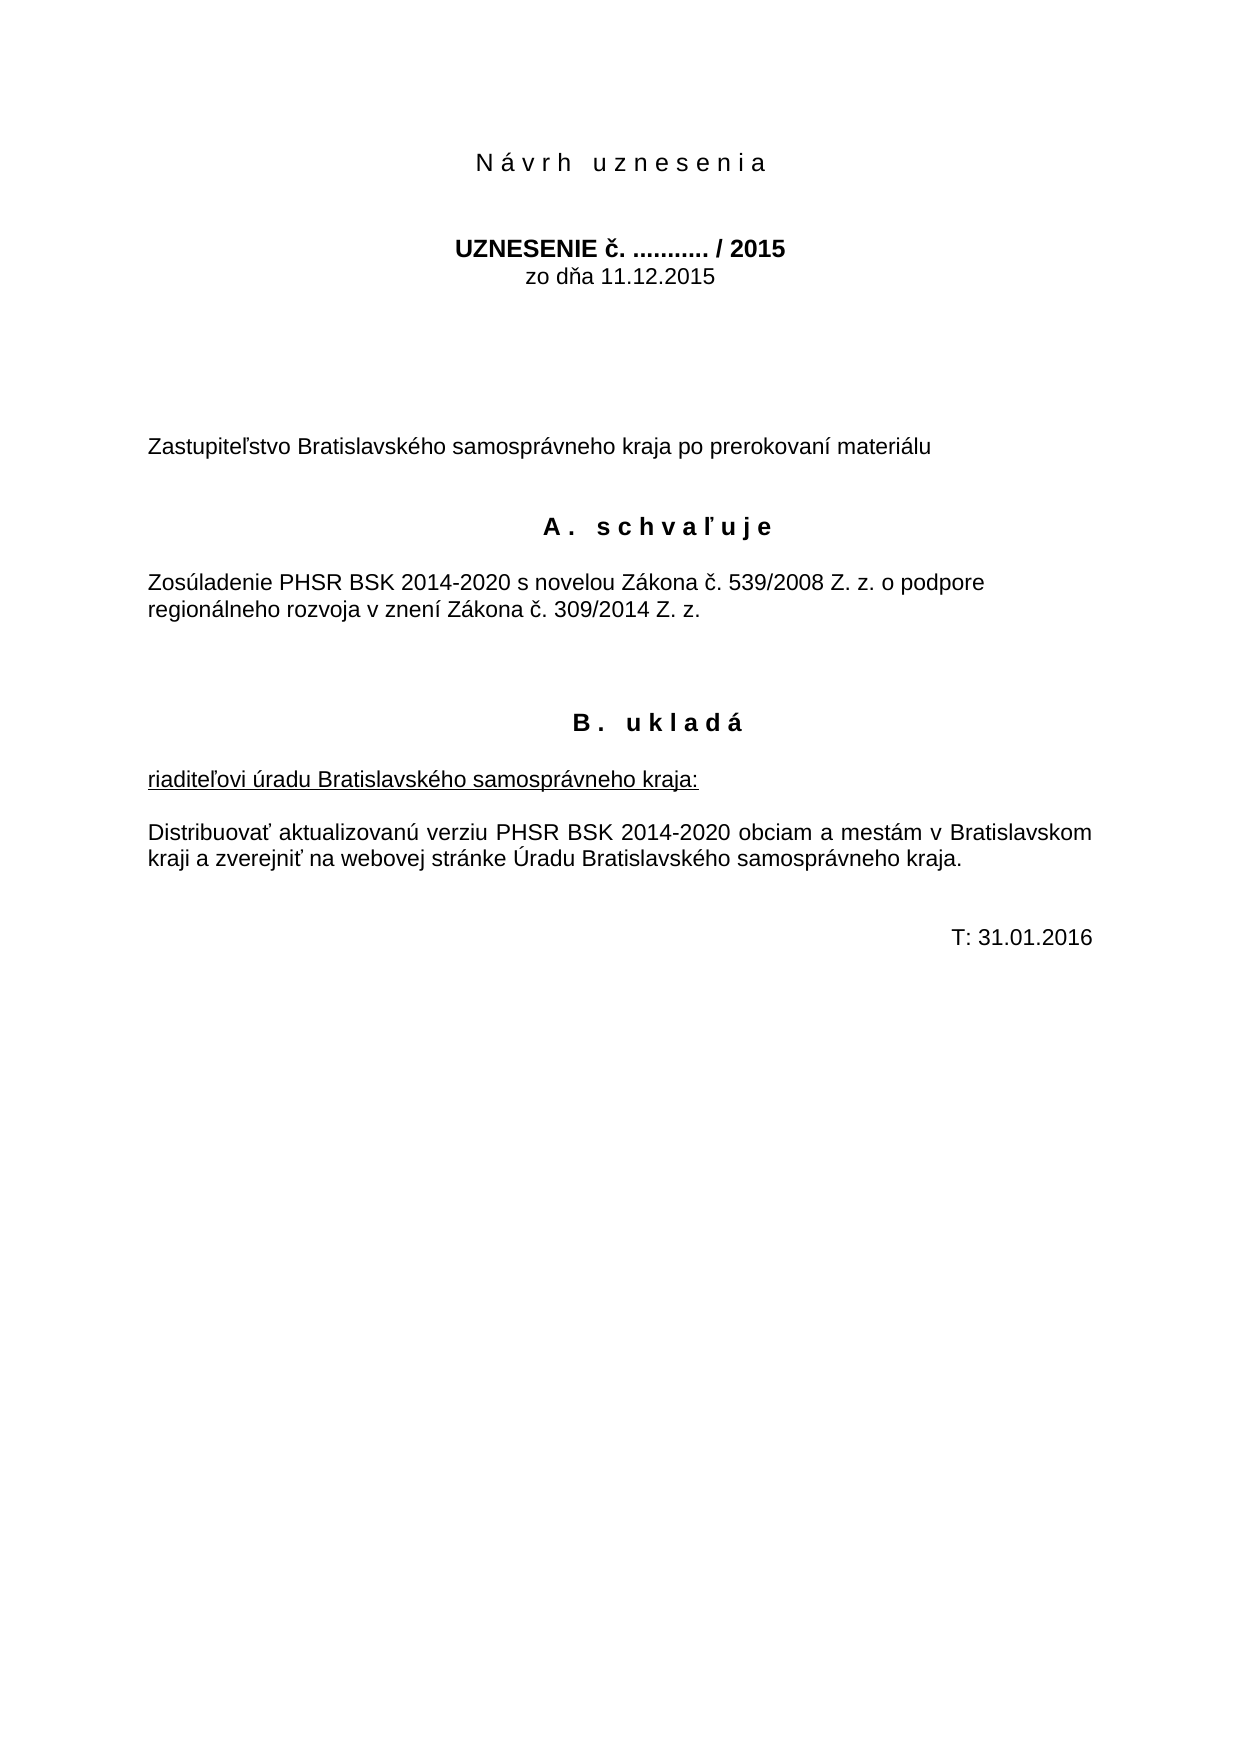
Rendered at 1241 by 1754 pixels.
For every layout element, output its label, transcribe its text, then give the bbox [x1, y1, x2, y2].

text Zastupiteľstvo Bratislavského samosprávneho kraja po prerokovaní materiálu [148, 433, 1093, 459]
list A. schvaľuje [221, 512, 1093, 541]
text Návrh uznesenia [148, 148, 1093, 176]
list B. ukladá [221, 708, 1093, 737]
text zo dňa 11.12.2015 [148, 263, 1093, 289]
list T: 31.01.2016 [148, 924, 1093, 950]
list Zosúladenie PHSR BSK 2014-2020 s novelou Zákona č. 539/2008 Z. z. o podpore regionálneho rozvoja v znení Zákona č. 309/2014 Z. z. [148, 569, 1093, 622]
text UZNESENIE č. ........... / 2015 [148, 234, 1093, 263]
text Distribuovať aktualizovanú verziu PHSR BSK 2014-2020 obciam a mestám v Bratislavskom kraji a zverejniť na webovej stránke Úradu Bratislavského samosprávneho kraja. [148, 818, 1093, 871]
text riaditeľovi úradu Bratislavského samosprávneho kraja: [148, 766, 1093, 792]
